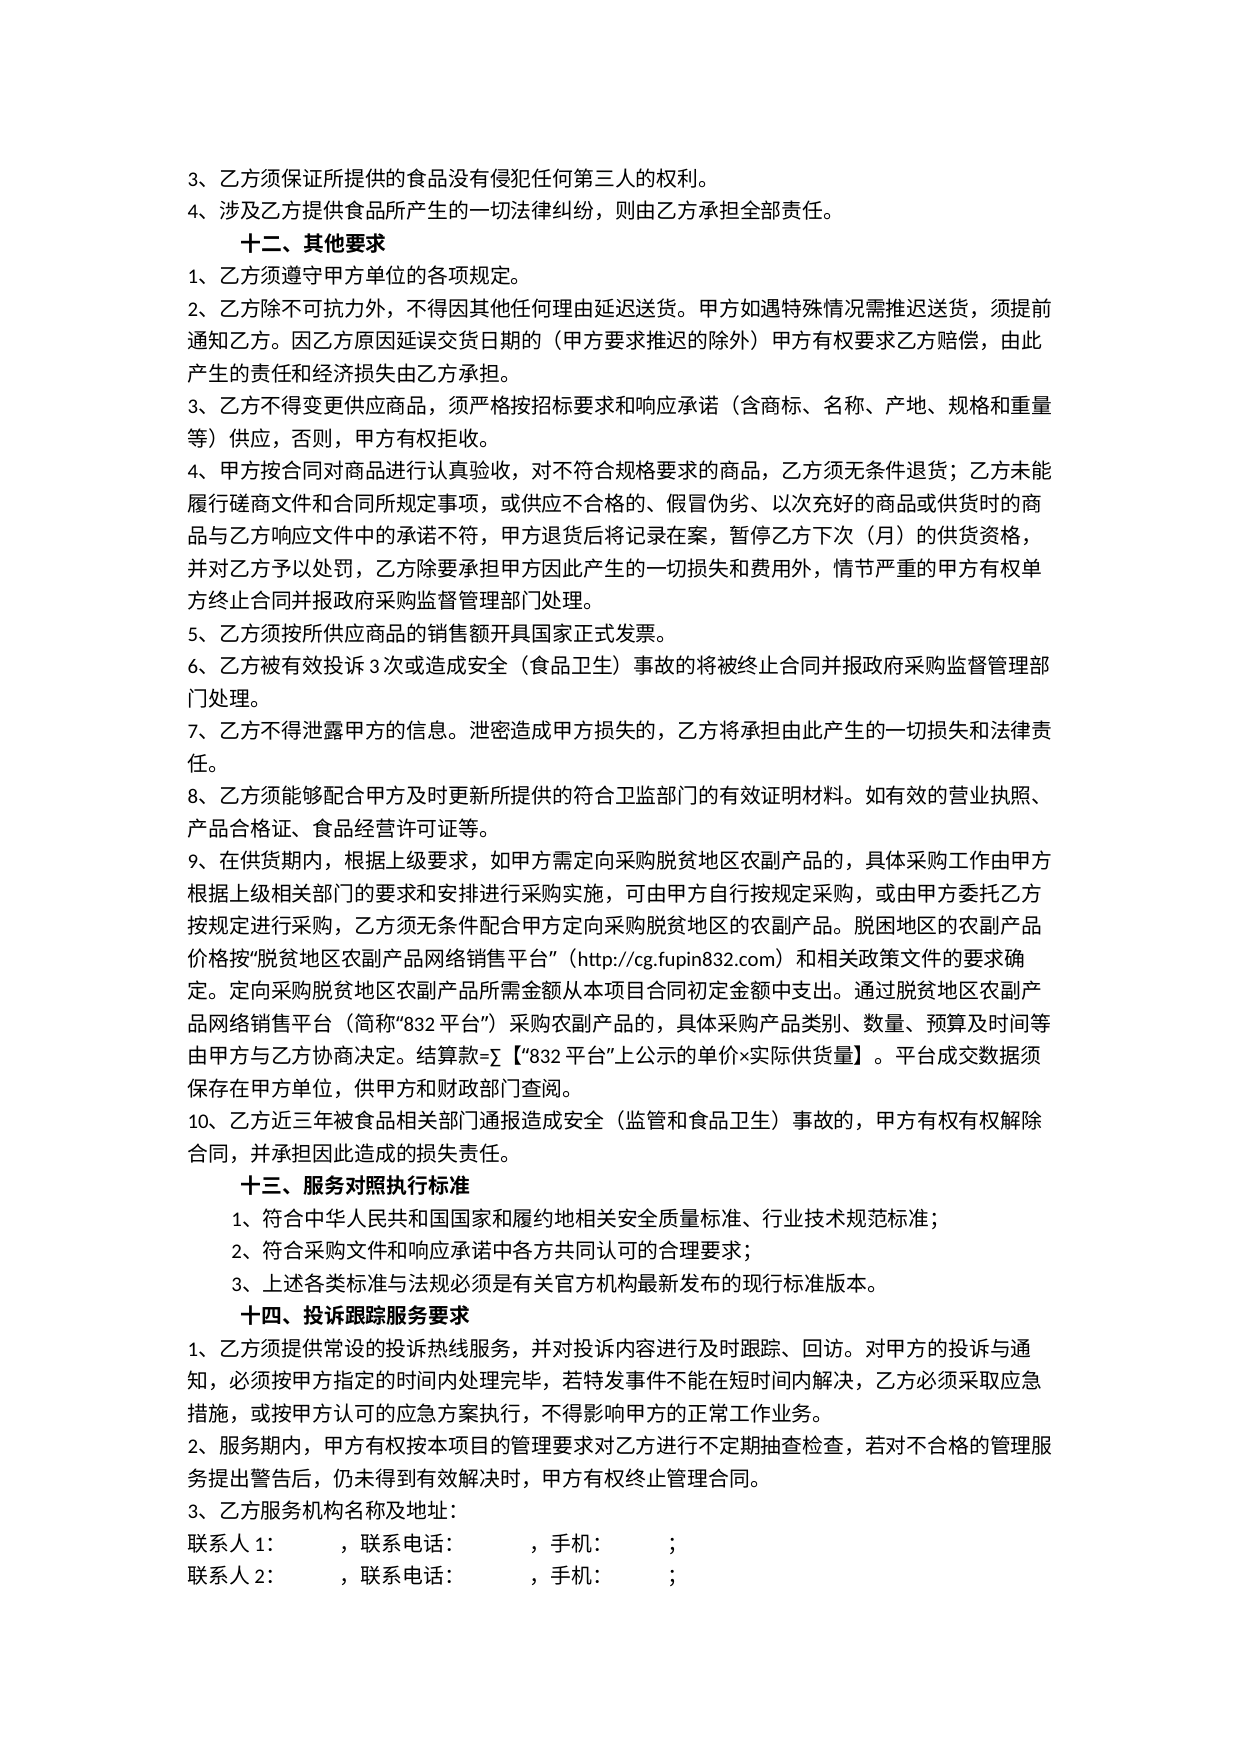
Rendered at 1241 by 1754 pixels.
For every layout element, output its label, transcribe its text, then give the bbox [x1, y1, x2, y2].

text 1、符合中华人民共和国国家和履约地相关安全质量标准、行业技术规范标准； [231, 1202, 1053, 1234]
text 1、乙方须提供常设的投诉热线服务，并对投诉内容进行及时跟踪、回访。对甲方的投诉与通知，必须按甲方指定的时间内处理完毕，若特发事件不能在短时间内解决，乙方必须采取应急措施，或按甲方认可的应急方案执行，不得影响甲方的正常工作业务。 [187, 1332, 1053, 1429]
text 联系人1： ，联系电话： ，手机： ； [187, 1527, 1053, 1559]
text 6、乙方被有效投诉3次或造成安全（食品卫生）事故的将被终止合同并报政府采购监督管理部门处理。 [187, 649, 1053, 714]
text 1、乙方须遵守甲方单位的各项规定。 [187, 259, 1053, 292]
text 3、乙方须保证所提供的食品没有侵犯任何第三人的权利。 [187, 162, 1053, 194]
text 3、乙方不得变更供应商品，须严格按招标要求和响应承诺（含商标、名称、产地、规格和重量等）供应，否则，甲方有权拒收。 [187, 389, 1053, 454]
text 8、乙方须能够配合甲方及时更新所提供的符合卫监部门的有效证明材料。如有效的营业执照、产品合格证、食品经营许可证等。 [187, 779, 1053, 844]
text 3、上述各类标准与法规必须是有关官方机构最新发布的现行标准版本。 [231, 1267, 1053, 1299]
text 3、乙方服务机构名称及地址： [187, 1494, 1053, 1527]
text 4、涉及乙方提供食品所产生的一切法律纠纷，则由乙方承担全部责任。 [187, 194, 1053, 227]
text 联系人2： ，联系电话： ，手机： ； [187, 1559, 1053, 1592]
text 十四、投诉跟踪服务要求 [241, 1299, 1053, 1332]
text 10、乙方近三年被食品相关部门通报造成安全（监管和食品卫生）事故的，甲方有权有权解除合同，并承担因此造成的损失责任。 [187, 1104, 1053, 1169]
text 2、符合采购文件和响应承诺中各方共同认可的合理要求； [231, 1234, 1053, 1267]
text 2、乙方除不可抗力外，不得因其他任何理由延迟送货。甲方如遇特殊情况需推迟送货，须提前通知乙方。因乙方原因延误交货日期的（甲方要求推迟的除外）甲方有权要求乙方赔偿，由此产生的责任和经济损失由乙方承担。 [187, 292, 1053, 389]
text 2、服务期内，甲方有权按本项目的管理要求对乙方进行不定期抽查检查，若对不合格的管理服务提出警告后，仍未得到有效解决时，甲方有权终止管理合同。 [187, 1429, 1053, 1494]
text 十三、服务对照执行标准 [241, 1169, 1053, 1202]
text 5、乙方须按所供应商品的销售额开具国家正式发票。 [187, 617, 1053, 649]
text 7、乙方不得泄露甲方的信息。泄密造成甲方损失的，乙方将承担由此产生的一切损失和法律责任。 [187, 714, 1053, 779]
text 十二、其他要求 [241, 227, 1053, 259]
text 4、甲方按合同对商品进行认真验收，对不符合规格要求的商品，乙方须无条件退货；乙方未能履行磋商文件和合同所规定事项，或供应不合格的、假冒伪劣、以次充好的商品或供货时的商品与乙方响应文件中的承诺不符，甲方退货后将记录在案，暂停乙方下次（月）的供货资格，并对乙方予以处罚，乙方除要承担甲方因此产生的一切损失和费用外，情节严重的甲方有权单方终止合同并报政府采购监督管理部门处理。 [187, 454, 1053, 617]
text 9、在供货期内，根据上级要求，如甲方需定向采购脱贫地区农副产品的，具体采购工作由甲方根据上级相关部门的要求和安排进行采购实施，可由甲方自行按规定采购，或由甲方委托乙方按规定进行采购，乙方须无条件配合甲方定向采购脱贫地区的农副产品。脱困地区的农副产品价格按“脱贫地区农副产品网络销售平台”（http://cg.fupin832.com）和相关政策文件的要求确定。定向采购脱贫地区农副产品所需金额从本项目合同初定金额中支出。通过脱贫地区农副产品网络销售平台（简称“832平台”）采购农副产品的，具体采购产品类别、数量、预算及时间等由甲方与乙方协商决定。结算款=∑【“832平台”上公示的单价×实际供货量】。平台成交数据须保存在甲方单位，供甲方和财政部门查阅。 [187, 844, 1053, 1104]
